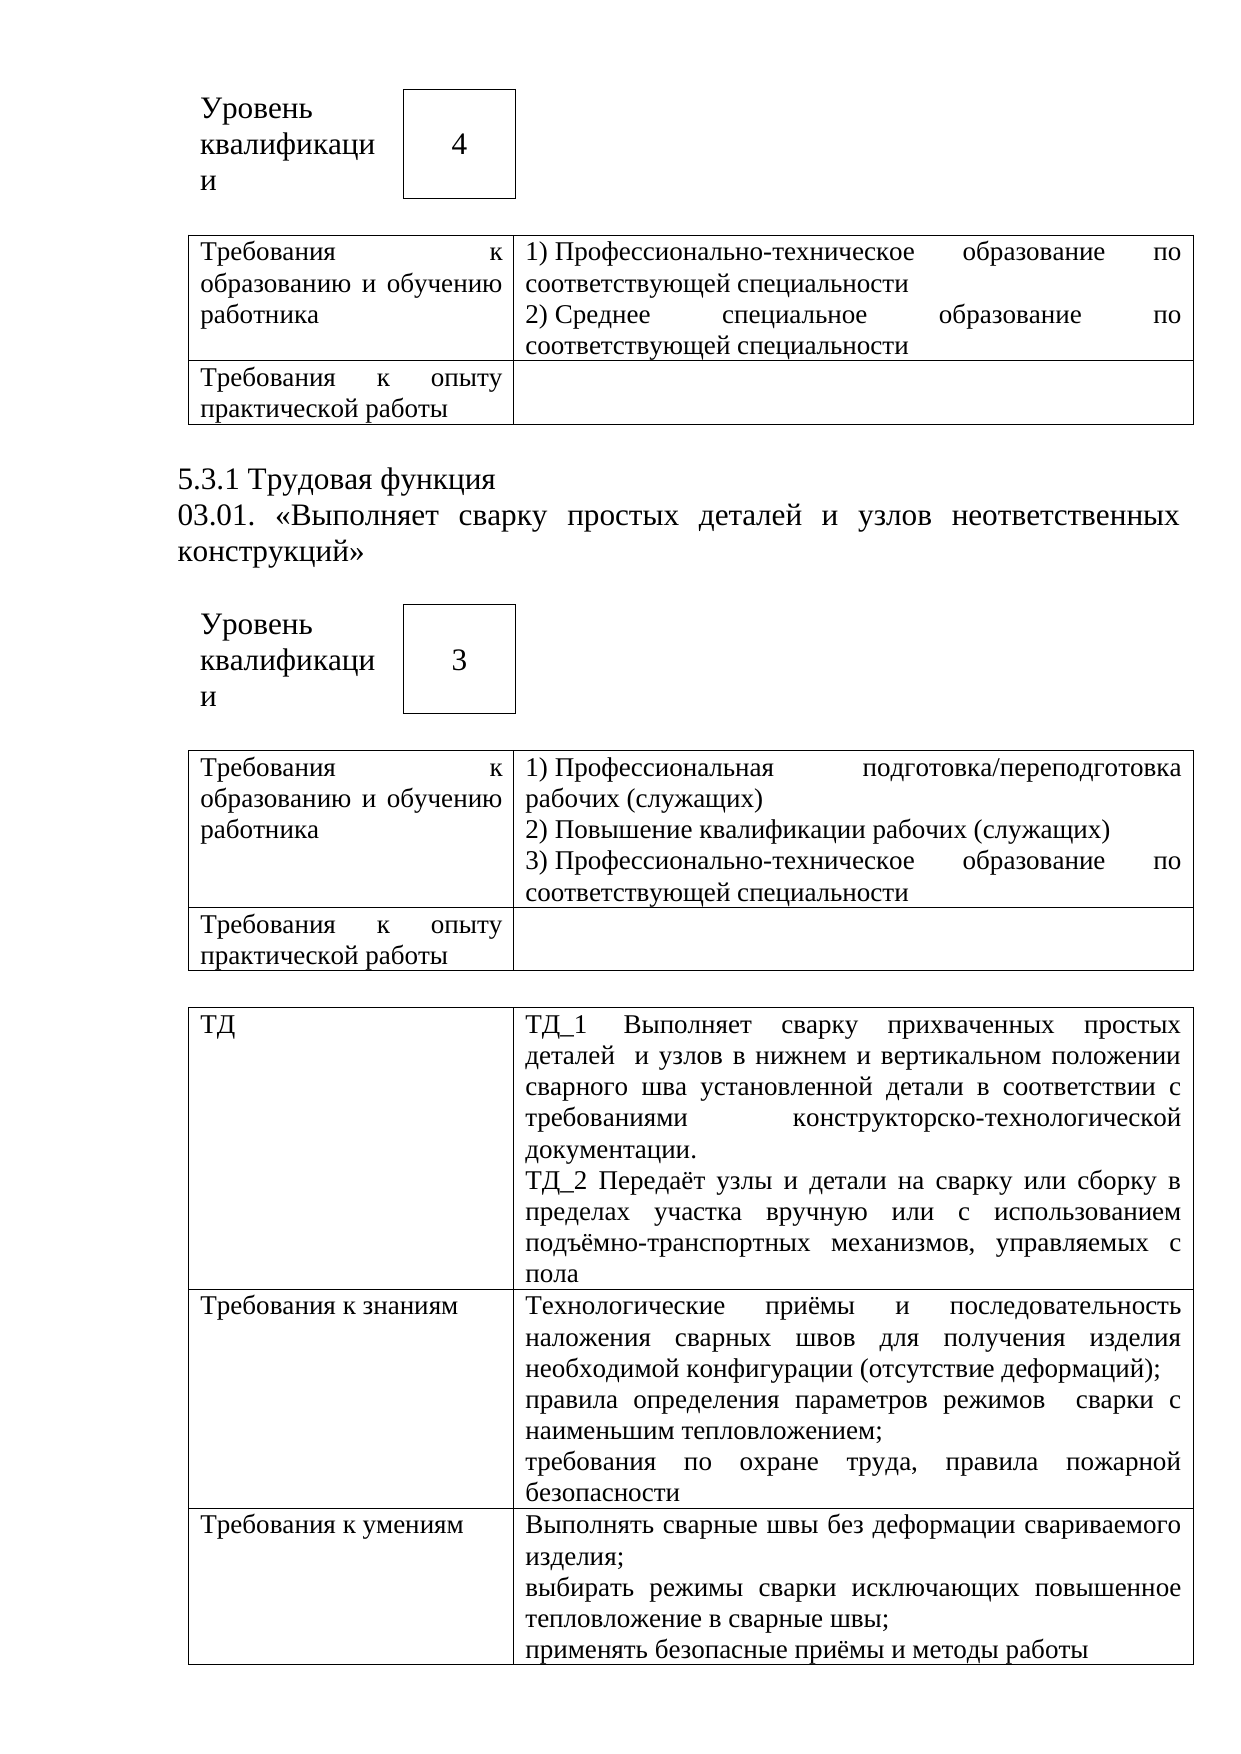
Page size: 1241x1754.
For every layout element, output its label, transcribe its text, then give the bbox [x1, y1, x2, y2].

table_header ТД_1 Выполняет сварку прихваченных простых деталей и узлов в нижнем и вертикальном положении сварного шва установленной детали в соответствии с требованиями конструкторско-технологической документации. ТД_2 Передаёт узлы и детали на сварку или сборку в пределах участка вручную или с использованием подъёмно-транспортных механизмов, управляемых с пола [514, 1008, 1193, 1288]
list 03.01. «Выполняет сварку простых деталей и узлов неответственных конструкций» [177, 496, 1181, 568]
table_header 3 [404, 605, 515, 713]
table_header Требования к образованию и обучению работника [189, 236, 513, 360]
table_header Уровень квалификации [189, 89, 403, 197]
table_cell Требования к умениям [189, 1509, 513, 1664]
table_header Уровень квалификации [189, 604, 403, 713]
table_cell [514, 908, 1193, 970]
table_cell Технологические приёмы и последовательность наложения сварных швов для получения изделия необходимой конфигурации (отсутствие деформаций); правила определения параметров режимов сварки с наименьшим тепловложением; требования по охране труда, правила пожарной безопасности [514, 1290, 1193, 1507]
table_cell Требования к знаниям [189, 1290, 513, 1507]
table_header ТД [189, 1008, 513, 1288]
table_cell Требования к опыту практической работы [189, 361, 513, 423]
table_cell Выполнять сварные швы без деформации свариваемого изделия; выбирать режимы сварки исключающих повышенное тепловложение в сварные швы; применять безопасные приёмы и методы работы [514, 1509, 1193, 1664]
table_cell [514, 361, 1193, 423]
table_header 1) Профессиональная подготовка/переподготовка рабочих (служащих) 2) Повышение квалификации рабочих (служащих) 3) Профессионально-техническое образование по соответствующей специальности [514, 751, 1193, 907]
table_header 4 [404, 90, 515, 197]
table_header 1) Профессионально-техническое образование по соответствующей специальности 2) Среднее специальное образование по соответствующей специальности [514, 236, 1193, 360]
list 5.3.1 Трудовая функция [177, 460, 1181, 496]
table_cell Требования к опыту практической работы [189, 908, 513, 970]
table_header Требования к образованию и обучению работника [189, 751, 513, 907]
